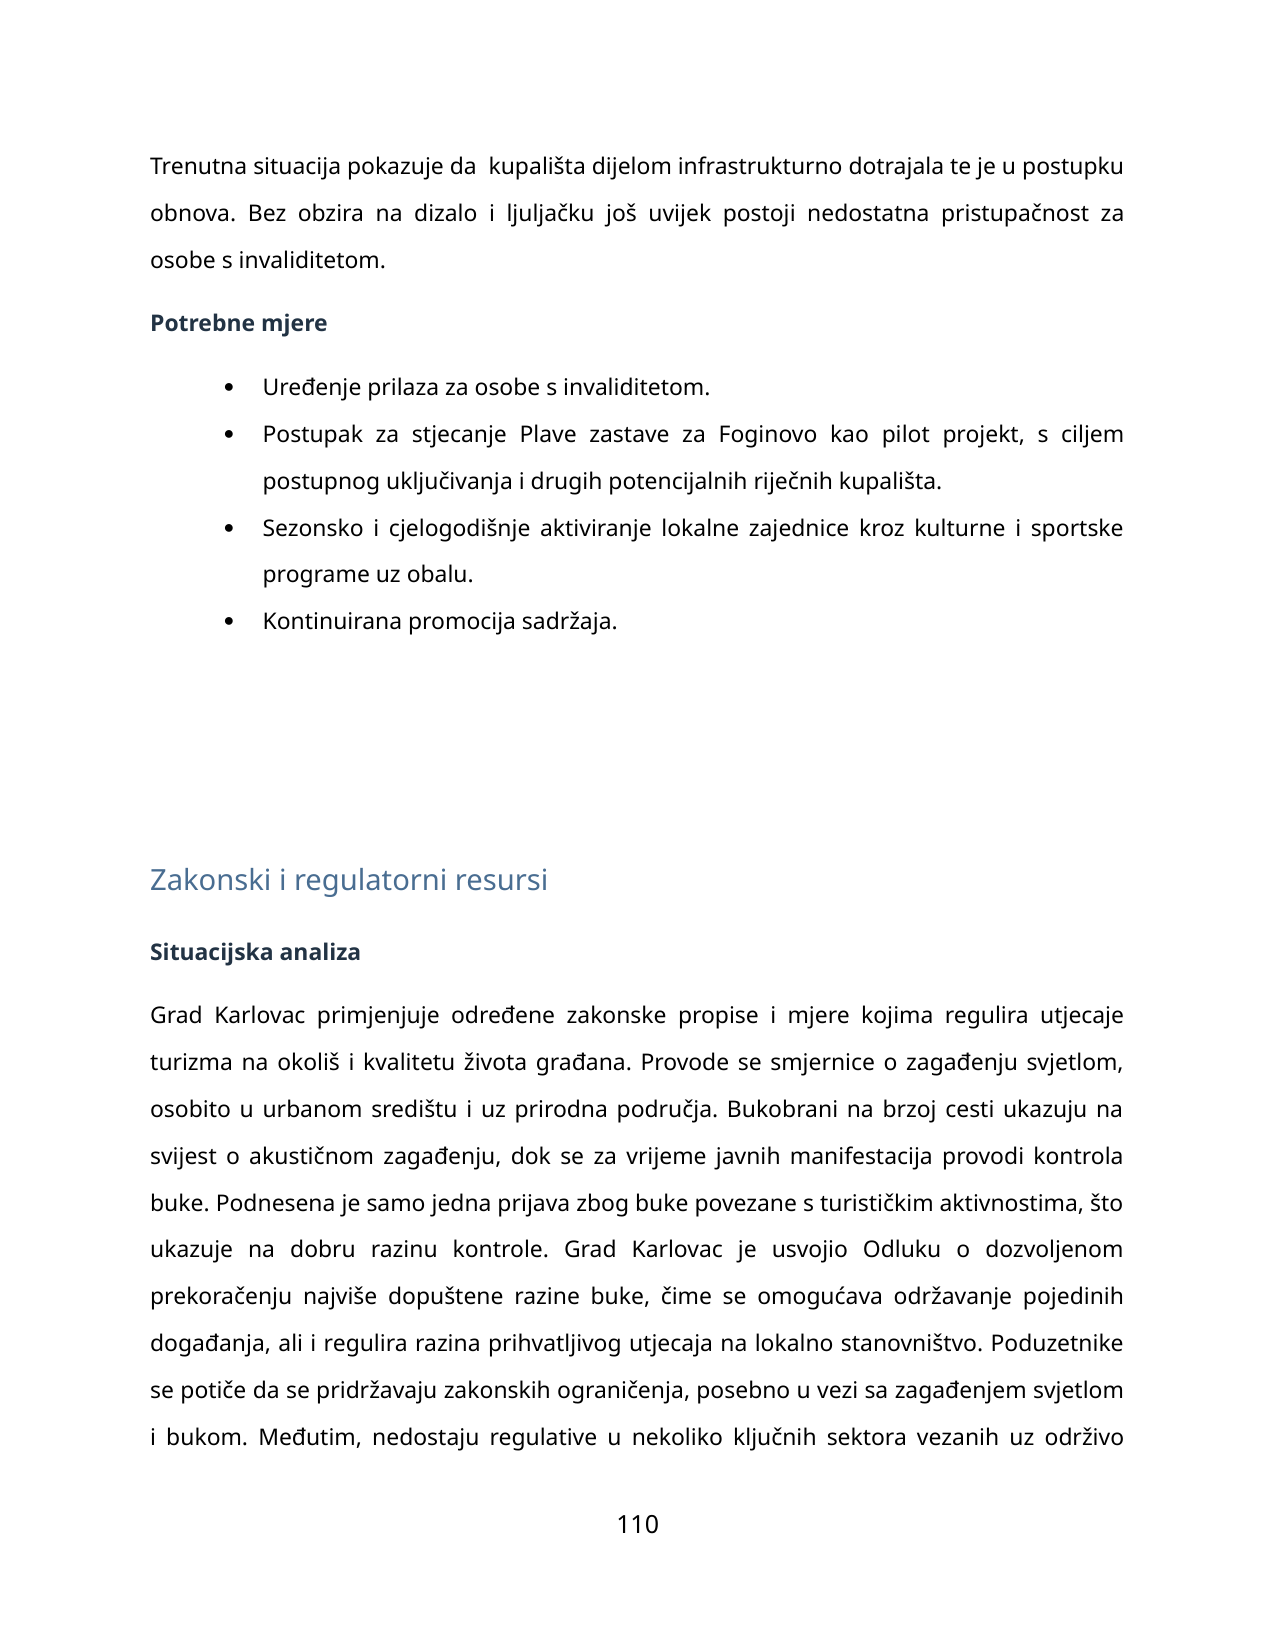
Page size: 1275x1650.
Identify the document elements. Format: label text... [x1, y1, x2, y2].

list Postupak za stjecanje Plave zastave za Foginovo kao pilot projekt, s ciljem postupnog uključivanja i drugih potencijalnih riječnih kupališta. [225, 418, 1125, 496]
text Potrebne mjere [150, 307, 1125, 338]
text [150, 999, 1125, 1452]
list Uređenje prilaza za osobe s invaliditetom. [225, 371, 1125, 402]
text Situacijska analiza [150, 936, 1125, 967]
list Kontinuirana promocija sadržaja. [225, 605, 1125, 636]
text Zakonski i regulatorni resursi [150, 859, 1125, 899]
list Sezonsko i cjelogodišnje aktiviranje lokalne zajednice kroz kulturne i sportske programe uz obalu. [225, 511, 1125, 589]
text Trenutna situacija pokazuje da kupališta dijelom infrastrukturno dotrajala te je u postupku obnova. Bez obzira na dizalo i ljuljačku još uvijek postoji nedostatna pristupačnost za osobe s invaliditetom. [150, 150, 1125, 275]
